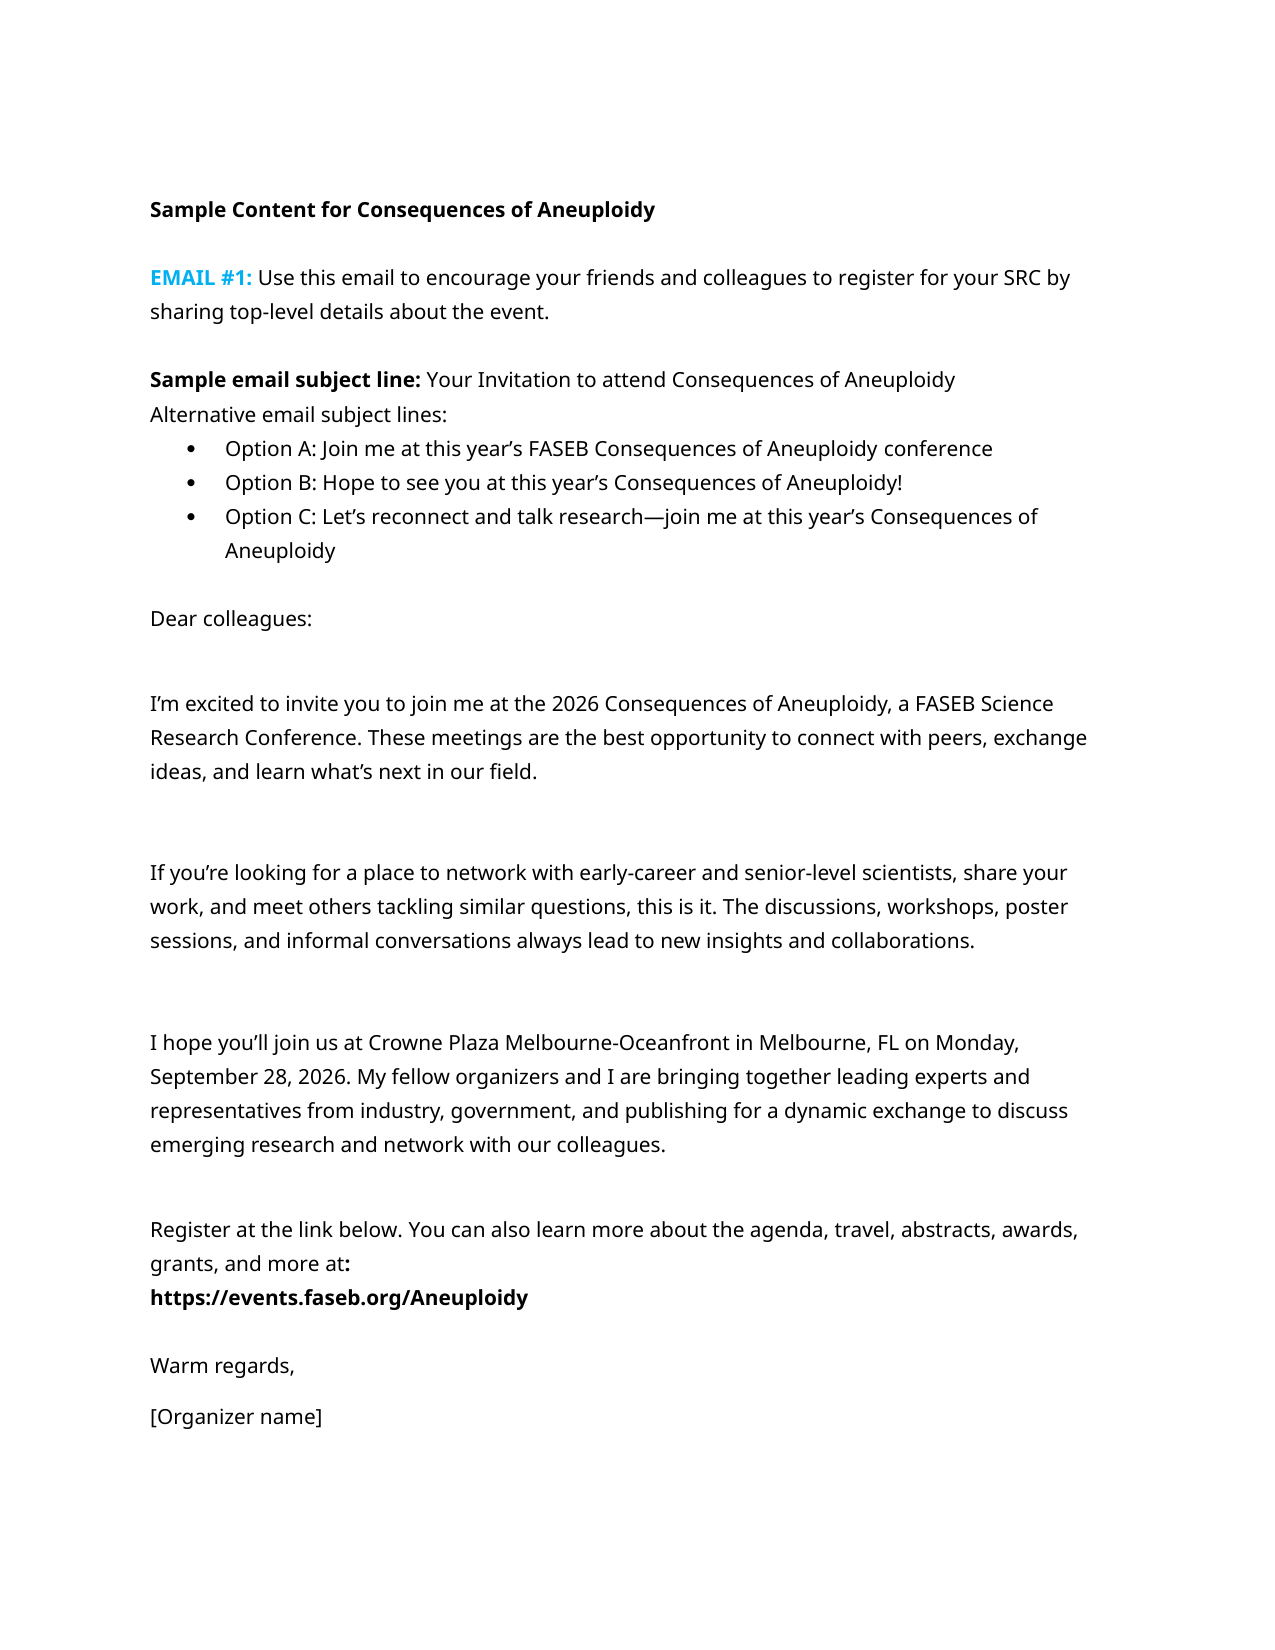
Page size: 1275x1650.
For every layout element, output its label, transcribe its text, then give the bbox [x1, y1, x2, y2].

text If you’re looking for a place to network with early-career and senior-level scientists, share your work, and meet others tackling similar questions, this is it. The discussions, workshops, poster sessions, and informal conversations always lead to new insights and collaborations. [150, 858, 1125, 955]
text https://events.faseb.org/Aneuploidy [150, 1283, 1125, 1312]
text Register at the link below. You can also learn more about the agenda, travel, abstracts, awards, grants, and more at: [150, 1215, 1125, 1277]
text EMAIL #1: Use this email to encourage your friends and colleagues to register for your SRC by sharing top-level details about the event. [150, 263, 1125, 326]
text Sample email subject line: Your Invitation to attend Consequences of Aneuploidy Alternative email subject lines: [150, 366, 1125, 428]
text I’m excited to invite you to join me at the 2026 Consequences of Aneuploidy, a FASEB Science Research Conference. These meetings are the best opportunity to connect with peers, exchange ideas, and learn what’s next in our field. [150, 689, 1125, 785]
text Sample Content for Consequences of Aneuploidy [150, 195, 1125, 224]
list Option A: Join me at this year’s FASEB Consequences of Aneuploidy conference [187, 434, 1125, 462]
list Option C: Let’s reconnect and talk research—join me at this year’s Consequences of Aneuploidy [187, 502, 1125, 564]
text Dear colleagues: [150, 604, 1125, 632]
text Warm regards, [150, 1351, 1125, 1380]
text I hope you’ll join us at Crowne Plaza Melbourne-Oceanfront in Melbourne, FL on Monday, September 28, 2026. My fellow organizers and I are bringing together leading experts and representatives from industry, government, and publishing for a dynamic exchange to discuss emerging research and network with our colleagues. [150, 1028, 1125, 1159]
list Option B: Hope to see you at this year’s Consequences of Aneuploidy! [187, 468, 1125, 496]
text [Organizer name] [150, 1402, 1125, 1430]
